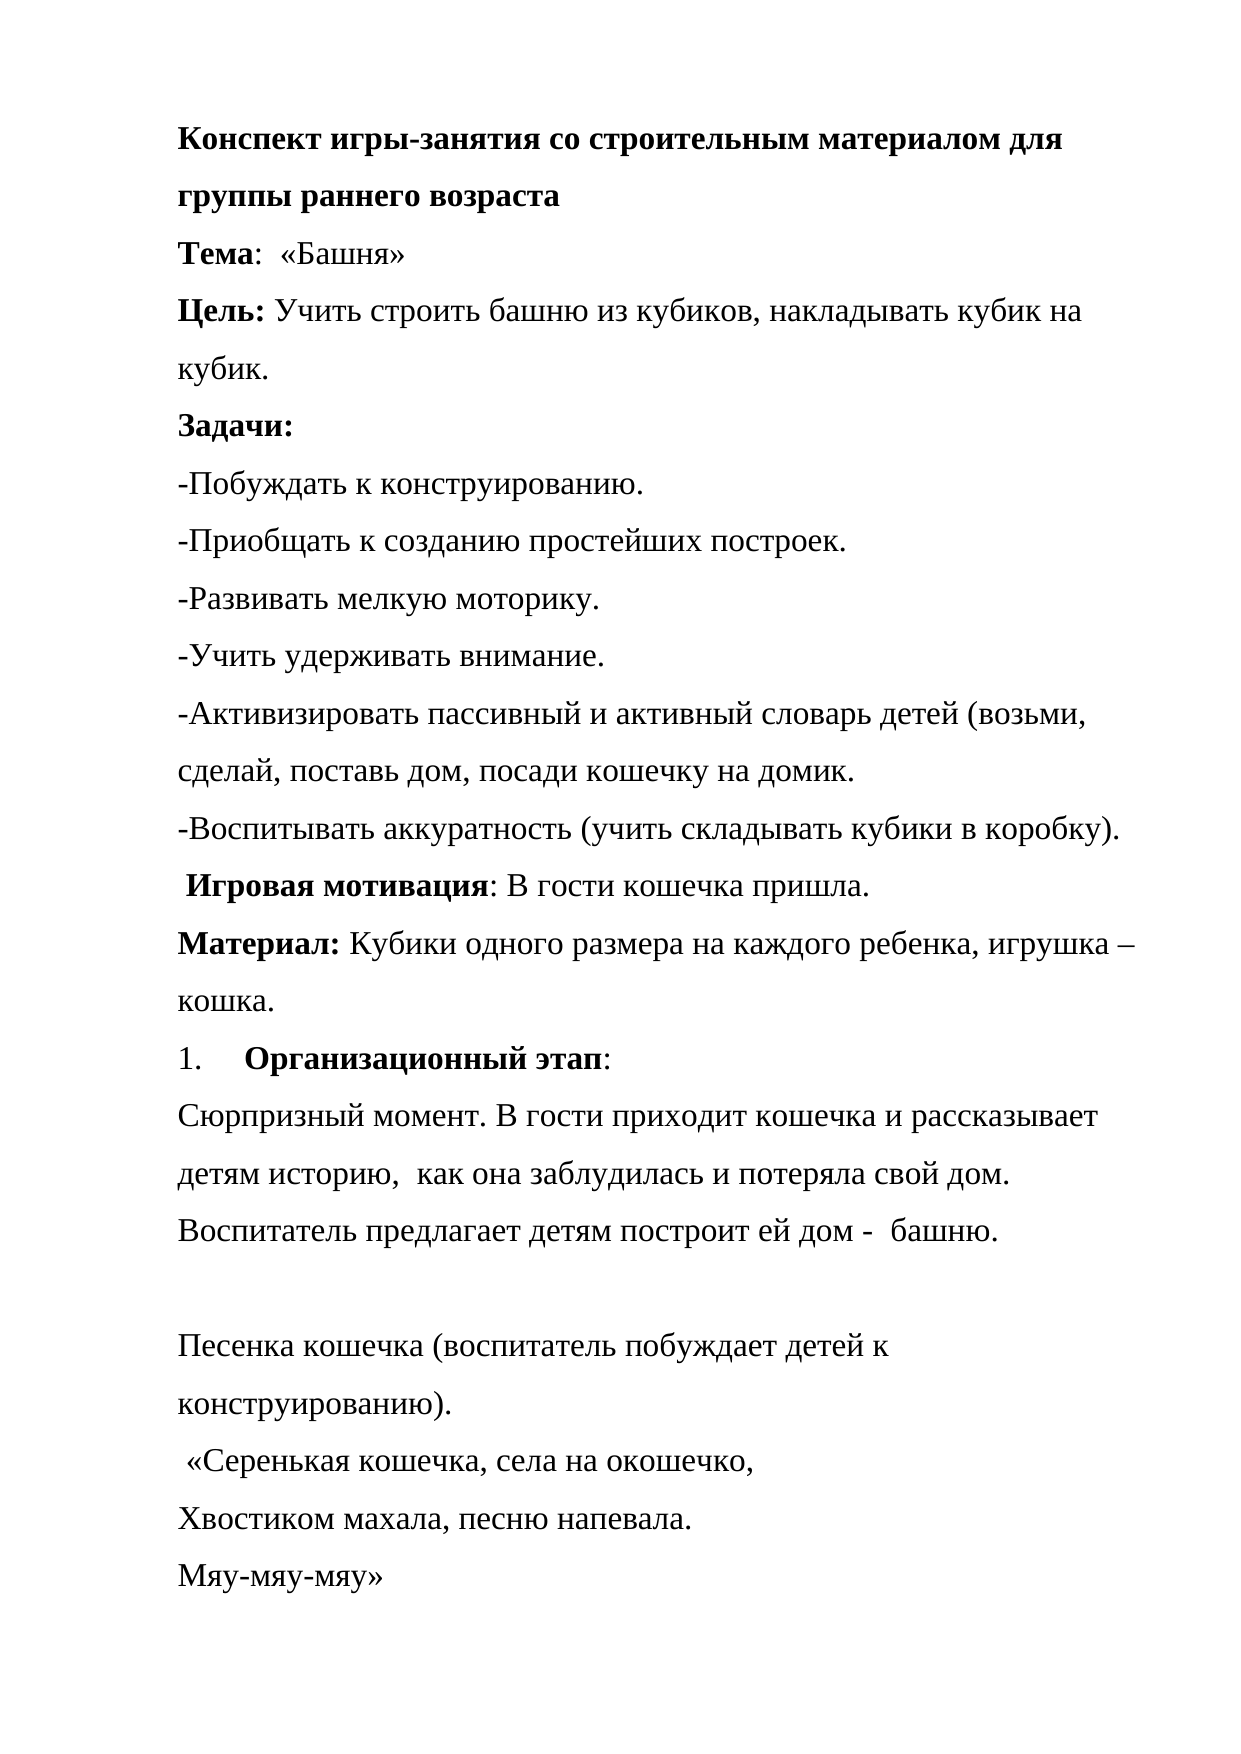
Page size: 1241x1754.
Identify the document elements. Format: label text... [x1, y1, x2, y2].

text Конспект игры-занятия со строительным материалом для группы раннего возраста [177, 118, 1152, 214]
text 1. Организационный этап: [177, 1038, 1152, 1076]
text Тема: «Башня» [177, 233, 1152, 271]
text -Активизировать пассивный и активный словарь детей (возьми, сделай, поставь дом, посади кошечку на домик. [177, 693, 1152, 789]
text Цель: Учить строить башню из кубиков, накладывать кубик на кубик. [177, 291, 1152, 386]
text Хвостиком махала, песню напевала. [177, 1498, 1152, 1536]
text Песенка кошечка (воспитатель побуждает детей к конструированию). [177, 1326, 1152, 1421]
text Материал: Кубики одного размера на каждого ребенка, игрушка – кошка. [177, 923, 1152, 1019]
text Мяу-мяу-мяу» [177, 1556, 1152, 1594]
text -Воспитывать аккуратность (учить складывать кубики в коробку). [177, 808, 1152, 846]
text Игровая мотивация: В гости кошечка пришла. [177, 866, 1152, 904]
text «Серенькая кошечка, села на окошечко, [177, 1441, 1152, 1479]
text Сюрпризный момент. В гости приходит кошечка и рассказывает детям историю, как она заблудилась и потеряла свой дом. Воспитатель предлагает детям построит ей дом - башню. [177, 1096, 1152, 1249]
text -Побуждать к конструированию. [177, 463, 1152, 501]
text -Развивать мелкую моторику. [177, 578, 1152, 616]
text -Учить удерживать внимание. [177, 636, 1152, 674]
text Задачи: [177, 406, 1152, 444]
text -Приобщать к созданию простейших построек. [177, 521, 1152, 559]
